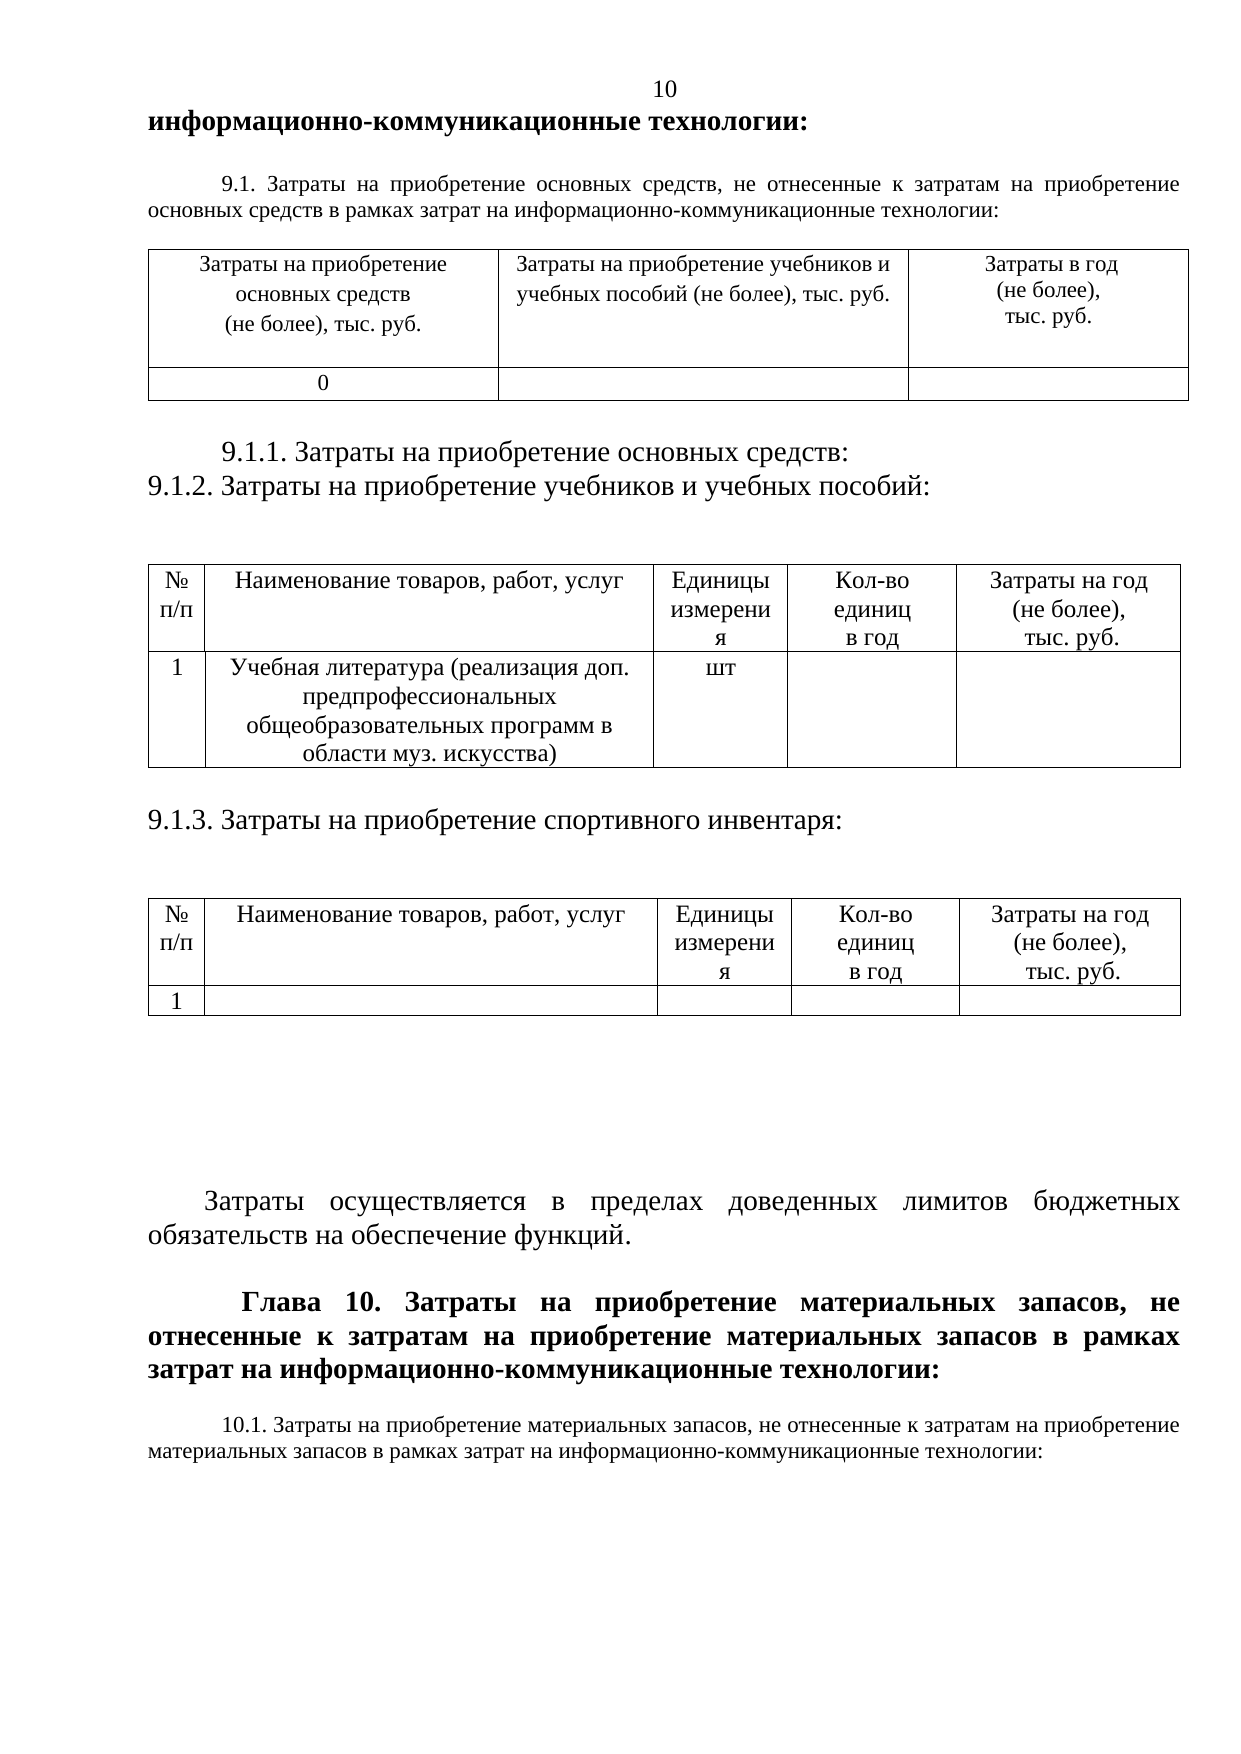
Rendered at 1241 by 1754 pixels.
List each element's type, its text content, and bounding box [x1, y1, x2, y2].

table_cell [658, 986, 791, 1015]
table_header № п/п [149, 565, 204, 651]
table_header Затраты на год (не более), тыс. руб. [957, 565, 1180, 651]
table_header Единицы измерения [654, 565, 787, 651]
table_header Затраты на год (не более), тыс. руб. [960, 899, 1180, 985]
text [148, 103, 1181, 136]
text 10.1. Затраты на приобретение материальных запасов, не отнесенные к затратам на приобретение материальных запасов в рамках затрат на информационно-коммуникационные технологии: [148, 1411, 1181, 1464]
table_cell [960, 986, 1180, 1015]
table_header Единицы измерения [658, 899, 791, 985]
table_header Затраты на приобретение основных средств (не более), тыс. руб. [149, 250, 498, 367]
table_header Наименование товаров, работ, услуг [205, 565, 653, 651]
table_header № п/п [149, 899, 204, 985]
table_cell 0 [149, 368, 498, 400]
table_header Затраты на приобретение учебников и учебных пособий (не более), тыс. руб. [499, 250, 908, 367]
text 9.1. Затраты на приобретение основных средств, не отнесенные к затратам на приобретение основных средств в рамках затрат на информационно-коммуникационные технологии: [148, 170, 1181, 222]
table_header Наименование товаров, работ, услуг [205, 899, 657, 985]
table_header Кол-во единиц в год [788, 565, 956, 651]
text Затраты осуществляется в пределах доведенных лимитов бюджетных обязательств на обеспечение функций. [148, 1183, 1181, 1251]
table_cell [205, 986, 657, 1015]
table_cell шт [654, 652, 787, 767]
table_cell Учебная литература (реализация доп. предпрофессиональных общеобразовательных программ в области муз. искусства) [206, 652, 653, 767]
text 9.1.3. Затраты на приобретение спортивного инвентаря: [148, 802, 1181, 835]
table_cell [909, 368, 1188, 400]
text 9.1.1. Затраты на приобретение основных средств: [148, 434, 1181, 468]
text 9.1.2. Затраты на приобретение учебников и учебных пособий: [148, 468, 1181, 502]
table_cell 1 [149, 652, 205, 767]
table_cell 1 [149, 986, 204, 1015]
table_header Затраты в год (не более), тыс. руб. [909, 250, 1188, 367]
table_cell [792, 986, 959, 1015]
table_cell [957, 652, 1180, 767]
table_cell [499, 368, 908, 400]
table_cell [788, 652, 956, 767]
table_header Кол-во единиц в год [792, 899, 959, 985]
text Глава 10. Затраты на приобретение материальных запасов, не отнесенные к затратам на приобретение материальных запасов в рамках затрат на информационно-коммуникационные технологии: [148, 1284, 1181, 1385]
